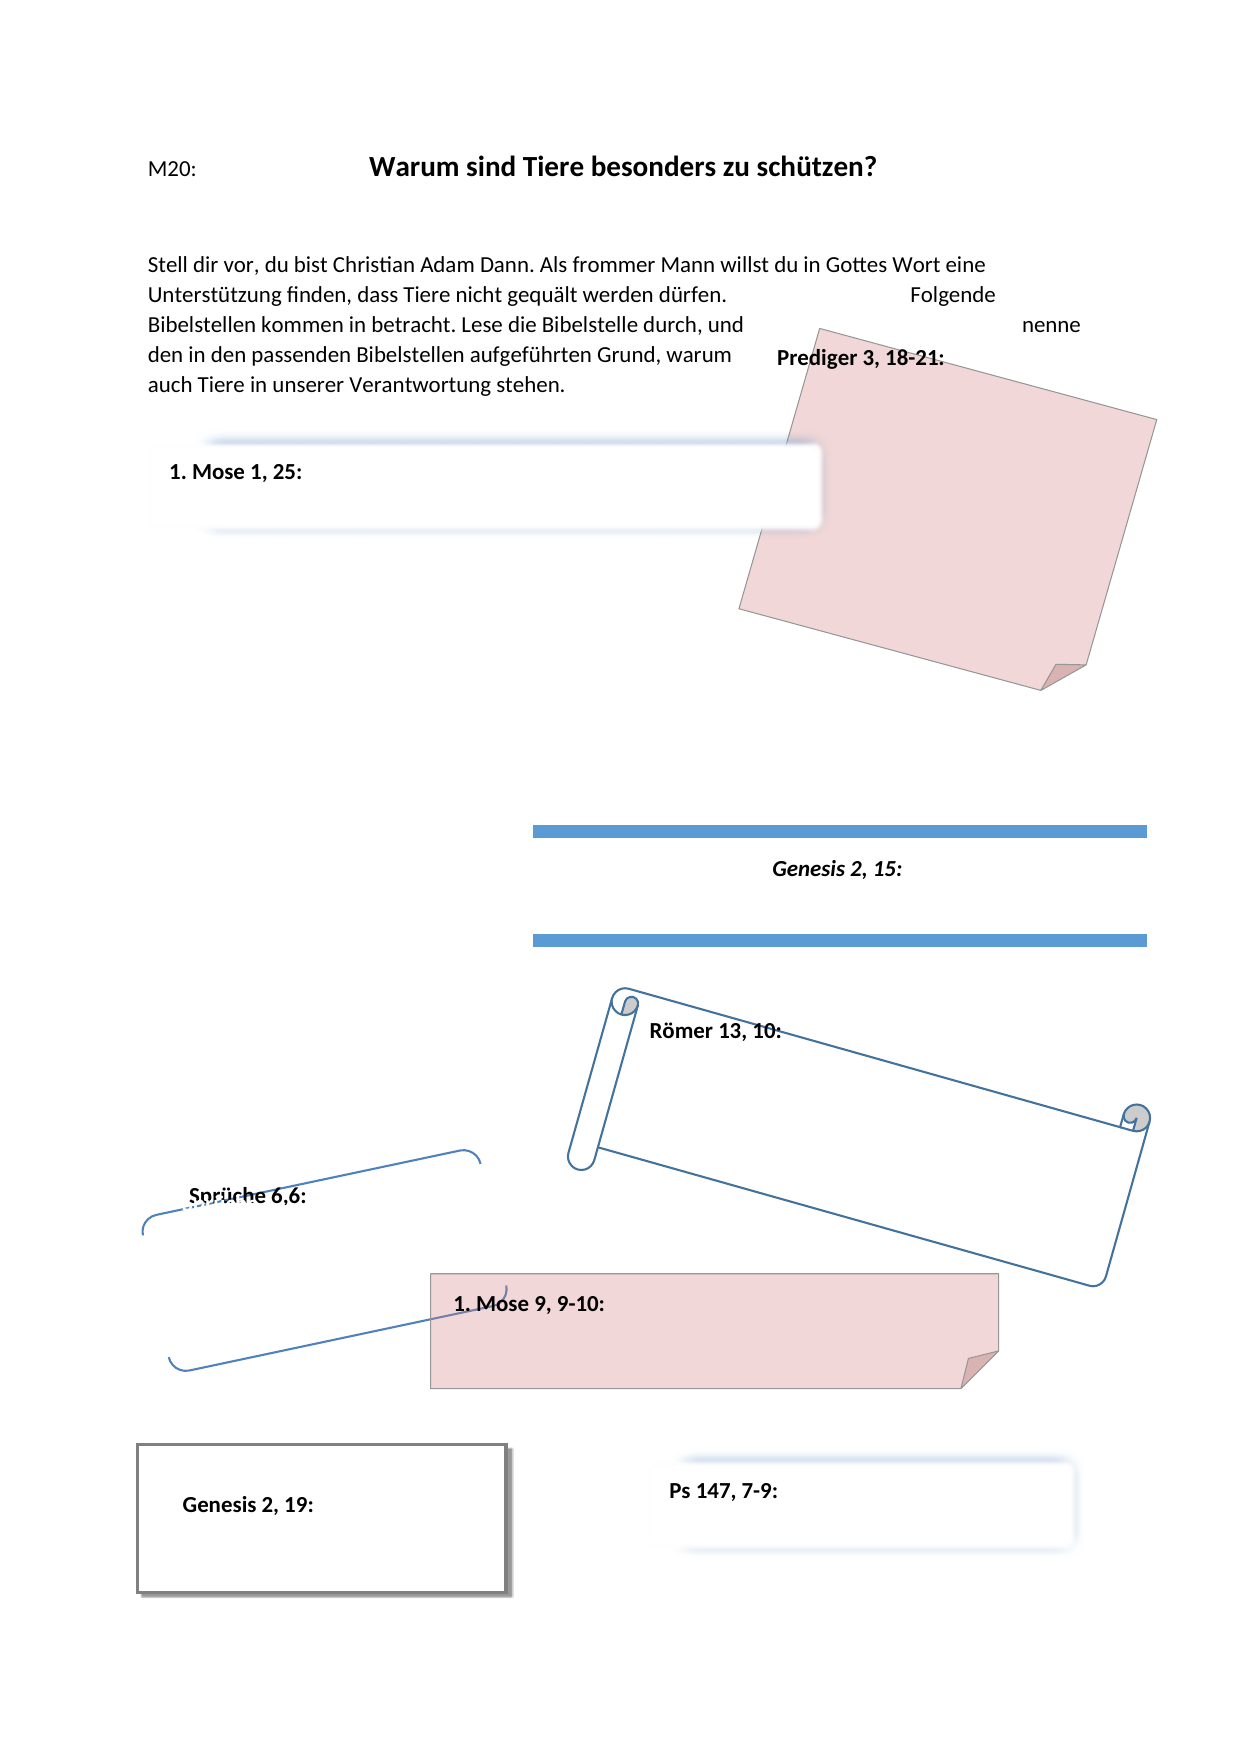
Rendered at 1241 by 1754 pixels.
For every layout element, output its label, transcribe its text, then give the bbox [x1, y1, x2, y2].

text Stell dir vor, du bist Christian Adam Dann. Als frommer Mann willst du in Gottes Wort eine Unterstützung finden, dass Tiere nicht gequält werden dürfen. Folgende Bibelstellen kommen in betracht. Lese die Bibelstelle durch, und nenne den in den passenden Bibelstellen aufgeführten Grund, warum auch Tiere in unserer Verantwortung stehen. [148, 250, 1092, 398]
text M20: Warum sind Tiere besonders zu schützen? [148, 148, 1092, 183]
